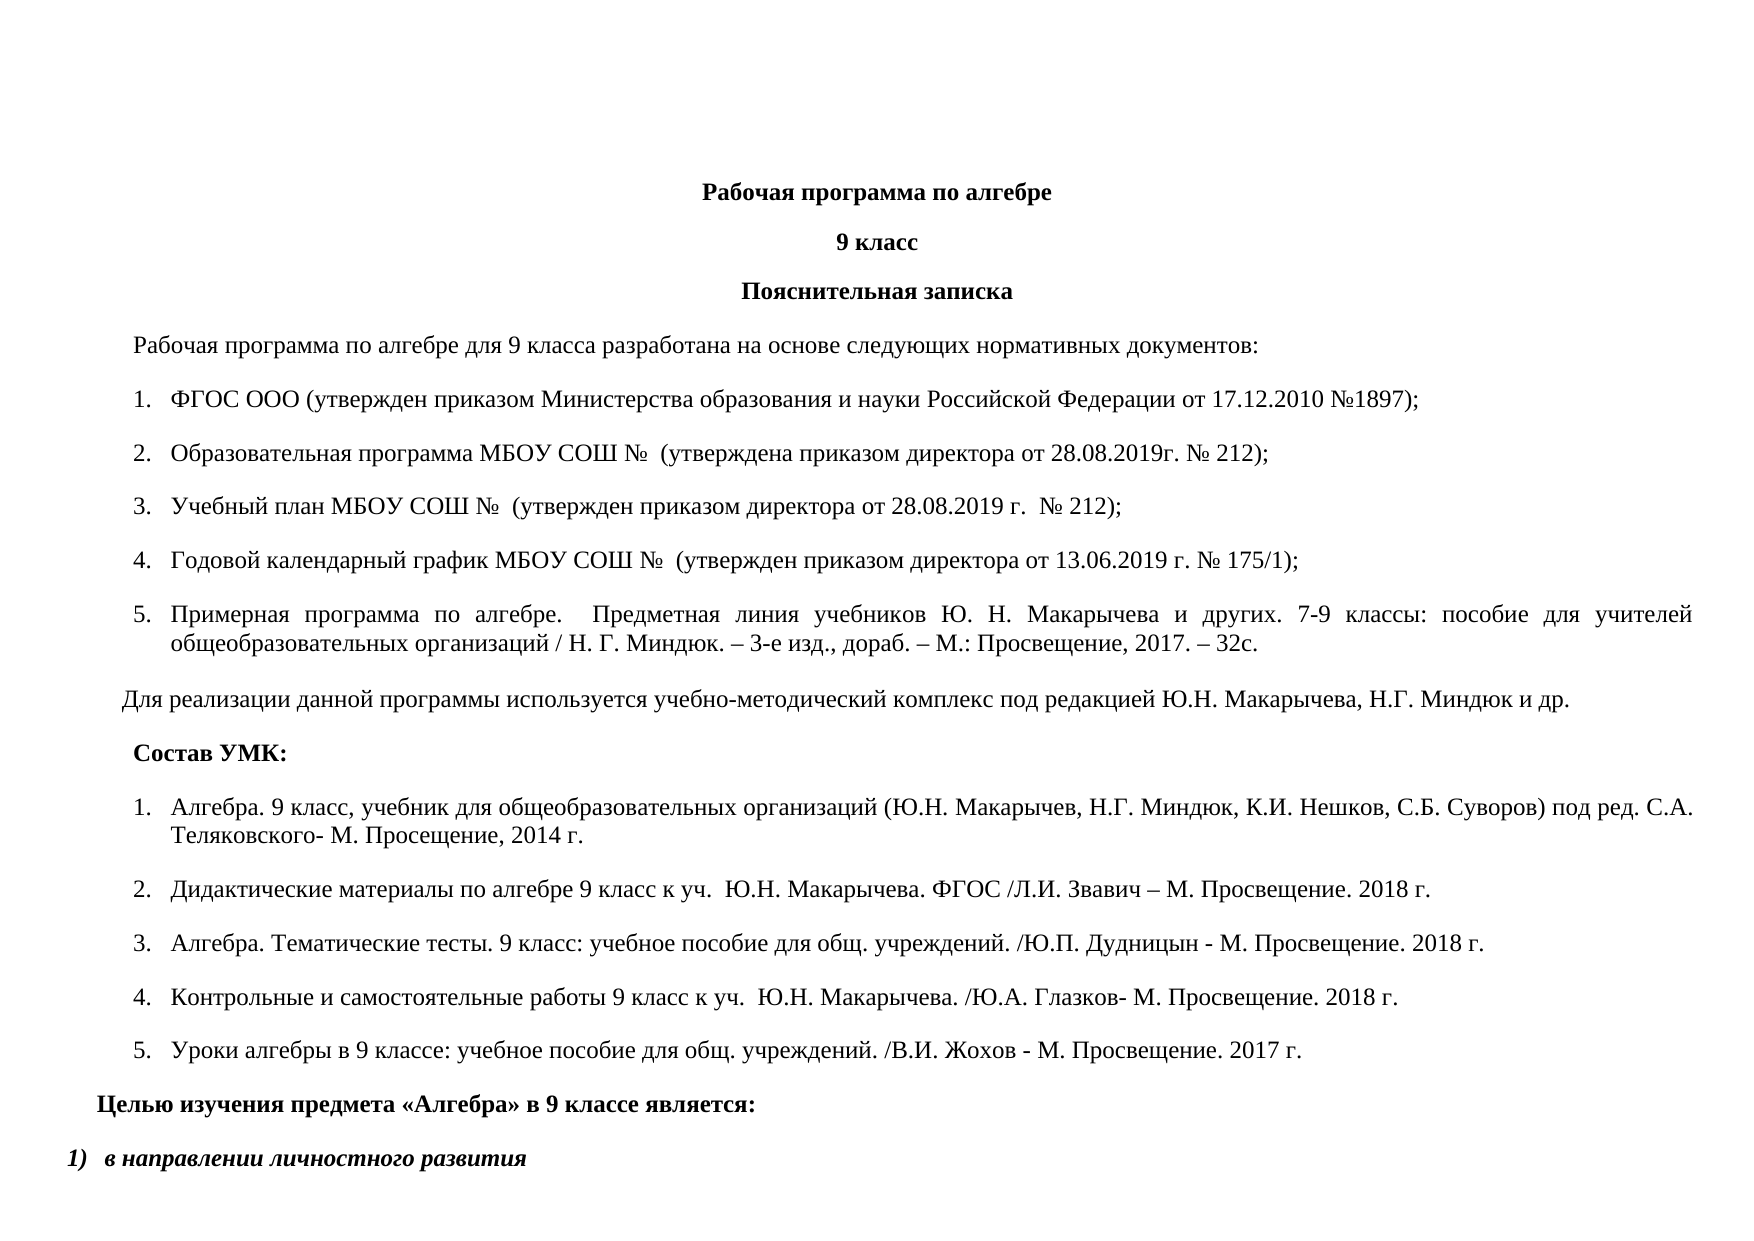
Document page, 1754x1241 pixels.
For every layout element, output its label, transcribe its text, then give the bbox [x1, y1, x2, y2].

list Алгебра. 9 класс, учебник для общеобразовательных организаций (Ю.Н. Макарычев, Н.Г. Миндюк, К.И. Нешков, С.Б. Суворов) под ред. С.А. Теляковского- М. Просещение, 2014 г. [133, 792, 1695, 849]
list Контрольные и самостоятельные работы 9 класс к уч. Ю.Н. Макарычева. /Ю.А. Глазков- М. Просвещение. 2018 г. [133, 982, 1695, 1011]
text Состав УМК: [133, 738, 1695, 767]
list ФГОС ООО (утвержден приказом Министерства образования и науки Российской Федерации от 17.12.2010 №1897); [133, 384, 1695, 413]
list Примерная программа по алгебре. Предметная линия учебников Ю. Н. Макарычева и других. 7-9 классы: пособие для учителей общеобразовательных организаций / Н. Г. Миндюк. – 3-е изд., дораб. – М.: Просвещение, 2017. – 32с. [133, 599, 1695, 656]
list Алгебра. Тематические тесты. 9 класс: учебное пособие для общ. учреждений. /Ю.П. Дудницын - М. Просвещение. 2018 г. [133, 928, 1695, 957]
list Уроки алгебры в 9 классе: учебное пособие для общ. учреждений. /В.И. Жохов - М. Просвещение. 2017 г. [133, 1036, 1695, 1064]
text Пояснительная записка [59, 276, 1695, 305]
list Дидактические материалы по алгебре 9 класс к уч. Ю.Н. Макарычева. ФГОС /Л.И. Звавич – М. Просвещение. 2018 г. [133, 874, 1695, 903]
text Целью изучения предмета «Алгебра» в 9 классе является: [59, 1089, 1695, 1118]
list в направлении личностного развития [67, 1143, 1695, 1172]
list Годовой календарный график МБОУ СОШ № (утвержден приказом директора от 13.06.2019 г. № 175/1); [133, 545, 1695, 574]
text Рабочая программа по алгебре для 9 класса разработана на основе следующих нормативных документов: [59, 330, 1695, 359]
text Для реализации данной программы используется учебно-методический комплекс под редакцией Ю.Н. Макарычева, Н.Г. Миндюк и др. [59, 684, 1695, 713]
list Учебный план МБОУ СОШ № (утвержден приказом директора от 28.08.2019 г. № 212); [133, 491, 1695, 520]
text Рабочая программа по алгебре [59, 177, 1695, 206]
list Образовательная программа МБОУ СОШ № (утверждена приказом директора от 28.08.2019г. № 212); [133, 438, 1695, 466]
text 9 класс [59, 227, 1695, 256]
